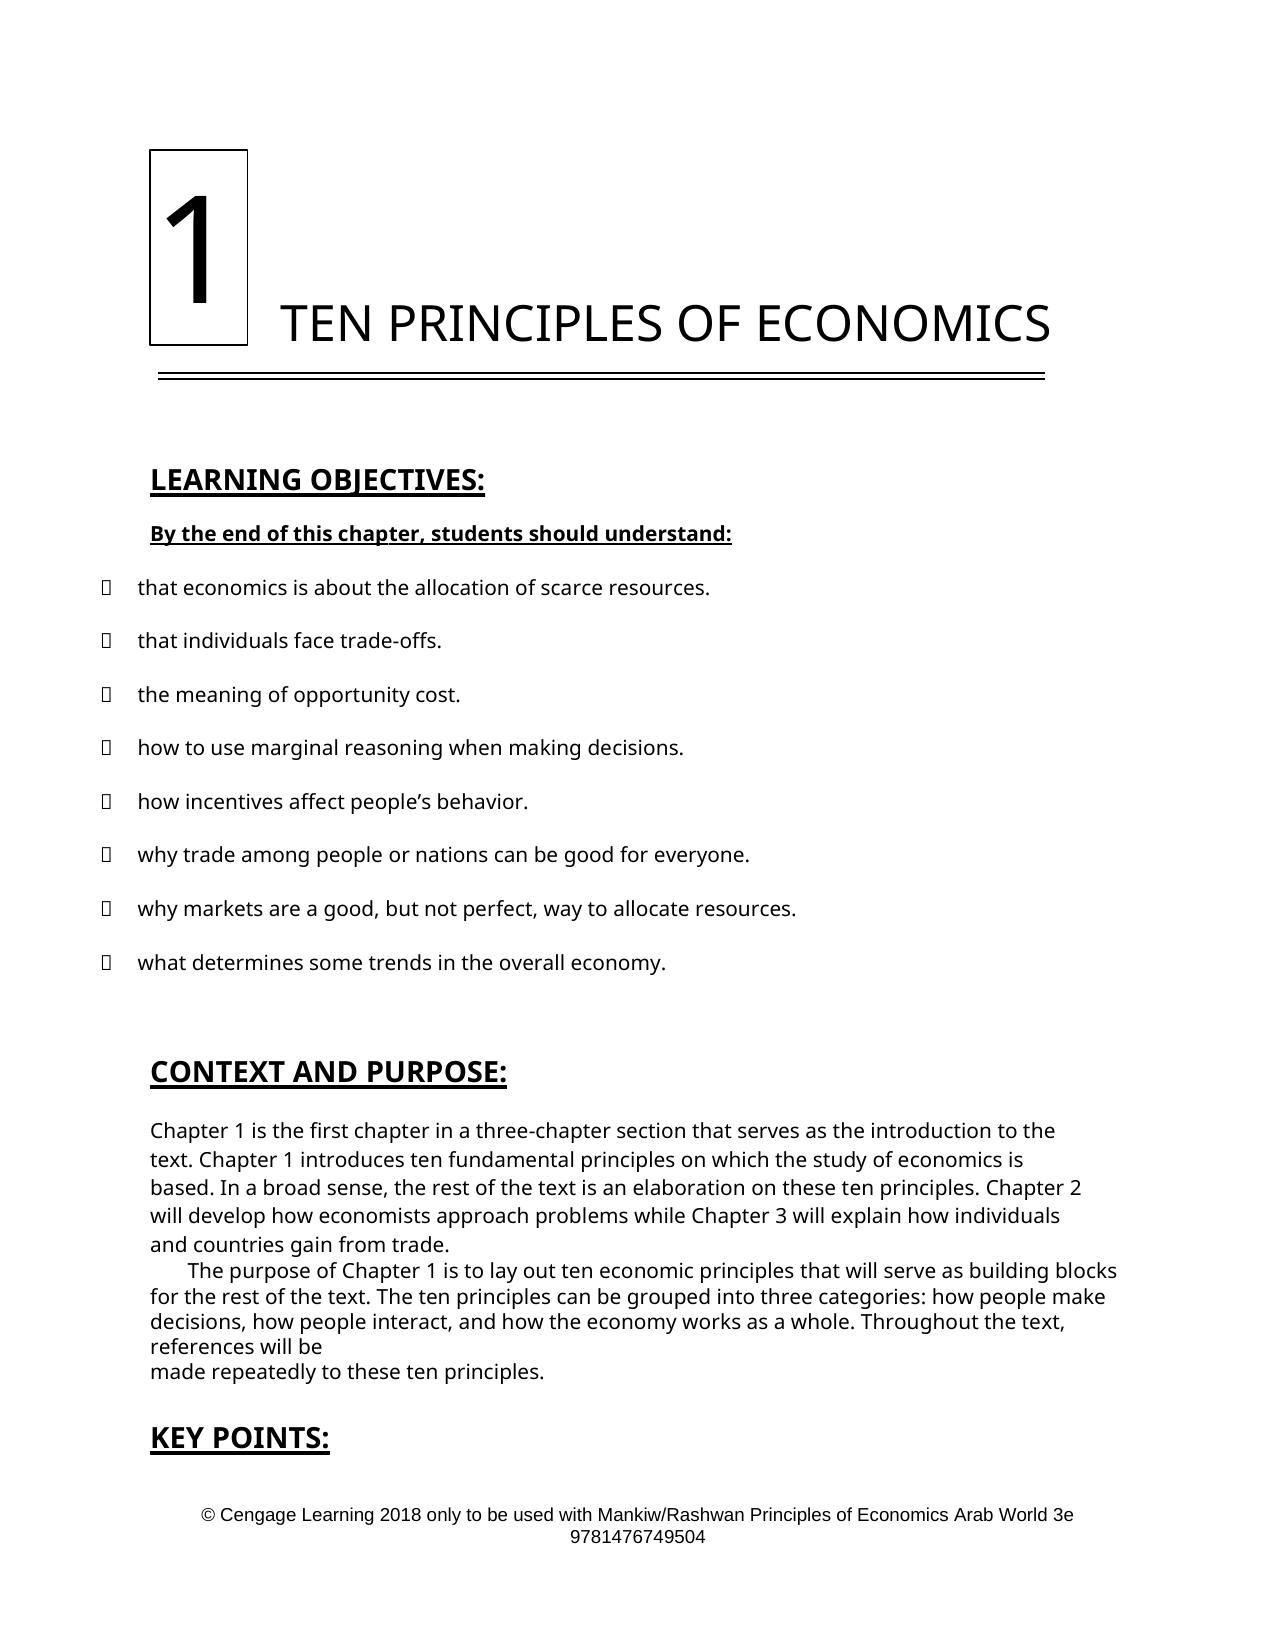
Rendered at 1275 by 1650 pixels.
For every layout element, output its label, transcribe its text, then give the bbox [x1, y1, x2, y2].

text TEN PRINCIPLES OF ECONOMICS [280, 287, 1137, 356]
text The purpose of Chapter 1 is to lay out ten economic principles that will serve as building blocks for the rest of the text. The ten principles can be grouped into three categories: how people make decisions, how people interact, and how the economy works as a whole. Throughout the text, references will be [150, 1259, 1117, 1360]
text made repeatedly to these ten principles. [150, 1360, 1137, 1384]
list how to use marginal reasoning when making decisions. [100, 733, 1137, 762]
subtitle By the end of this chapter, students should understand: [150, 519, 1137, 547]
list that individuals face trade-offs. [100, 626, 1137, 655]
list the meaning of opportunity cost. [100, 680, 1137, 708]
list why trade among people or nations can be good for everyone. [100, 841, 1137, 869]
list why markets are a good, but not perfect, way to allocate resources. [100, 894, 1137, 923]
list how incentives affect people’s behavior. [100, 787, 1137, 815]
text Chapter 1 is the first chapter in a three-chapter section that serves as the introduction to the text. Chapter 1 introduces ten fundamental principles on which the study of economics is based. In a broad sense, the rest of the text is an elaboration on these ten principles. Chapter 2 will develop how economists approach problems while Chapter 3 will explain how individuals and countries gain from trade. [150, 1116, 1090, 1258]
subtitle LEARNING OBJECTIVES: [150, 459, 1137, 499]
subtitle KEY POINTS: [150, 1417, 1137, 1457]
list what determines some trends in the overall economy. [100, 948, 1137, 976]
list that economics is about the allocation of scarce resources. [100, 573, 1137, 601]
subtitle CONTEXT AND PURPOSE: [150, 1051, 1137, 1091]
